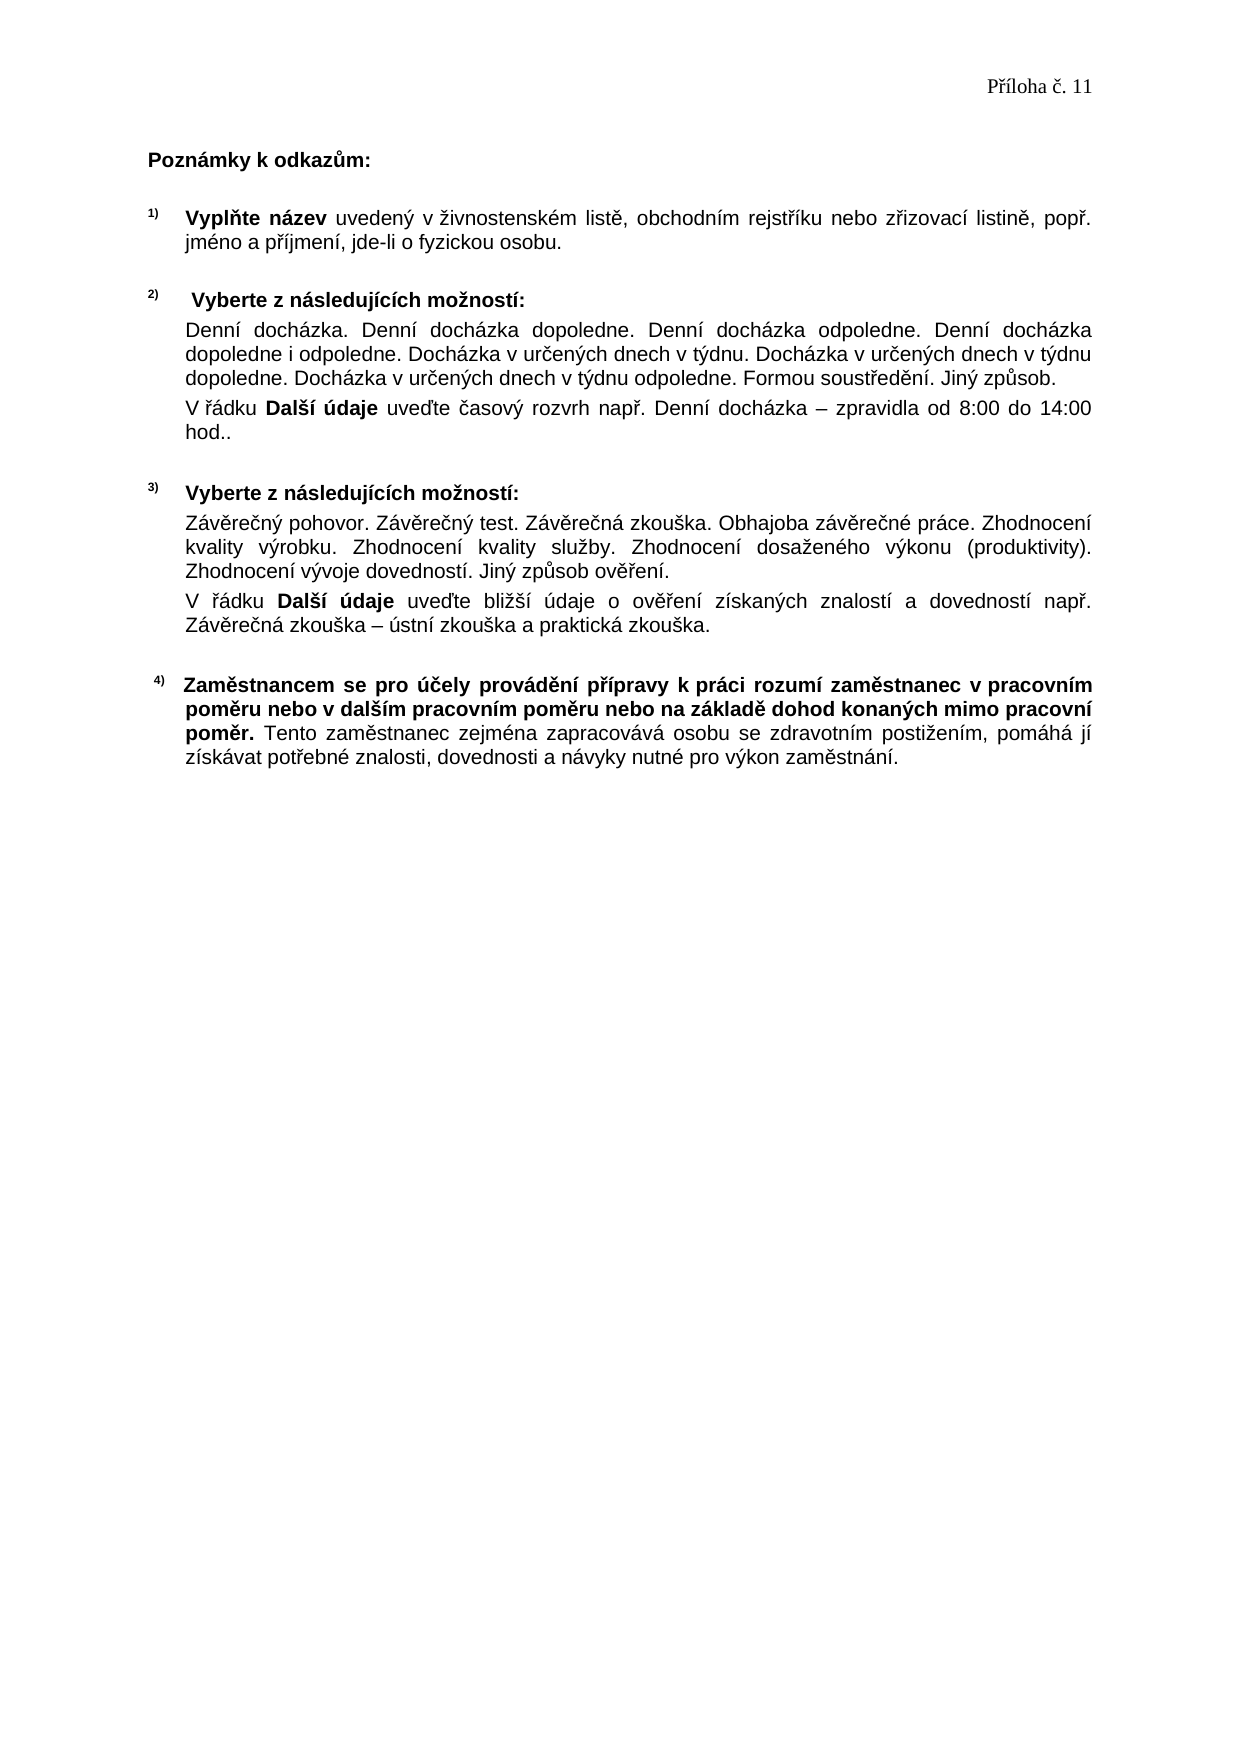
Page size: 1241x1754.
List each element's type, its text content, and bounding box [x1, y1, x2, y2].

text 2) Vyberte z následujících možností: [148, 288, 1093, 312]
text V řádku Další údaje uveďte časový rozvrh např. Denní docházka – zpravidla od 8:00 do 14:00 hod.. [148, 396, 1093, 444]
text 4) Zaměstnancem se pro účely provádění přípravy k práci rozumí zaměstnanec v pracovním poměru nebo v dalším pracovním poměru nebo na základě dohod konaných mimo pracovní poměr. Tento zaměstnanec zejména zapracovává osobu se zdravotním postižením, pomáhá jí získávat potřebné znalosti, dovednosti a návyky nutné pro výkon zaměstnání. [148, 673, 1093, 769]
text Závěrečný pohovor. Závěrečný test. Závěrečná zkouška. Obhajoba závěrečné práce. Zhodnocení kvality výrobku. Zhodnocení kvality služby. Zhodnocení dosaženého výkonu (produktivity). Zhodnocení vývoje dovedností. Jiný způsob ověření. [148, 511, 1093, 582]
text Poznámky k odkazům: [148, 148, 1093, 172]
text 1) Vyplňte název uvedený v živnostenském listě, obchodním rejstříku nebo zřizovací listině, popř. jméno a příjmení, jde-li o fyzickou osobu. [148, 206, 1093, 253]
text V řádku Další údaje uveďte bližší údaje o ověření získaných znalostí a dovedností např. Závěrečná zkouška – ústní zkouška a praktická zkouška. [148, 589, 1093, 637]
text 3) Vyberte z následujících možností: [148, 480, 1093, 504]
text Denní docházka. Denní docházka dopoledne. Denní docházka odpoledne. Denní docházka dopoledne i odpoledne. Docházka v určených dnech v týdnu. Docházka v určených dnech v týdnu dopoledne. Docházka v určených dnech v týdnu odpoledne. Formou soustředění. Jiný způsob. [148, 318, 1093, 390]
